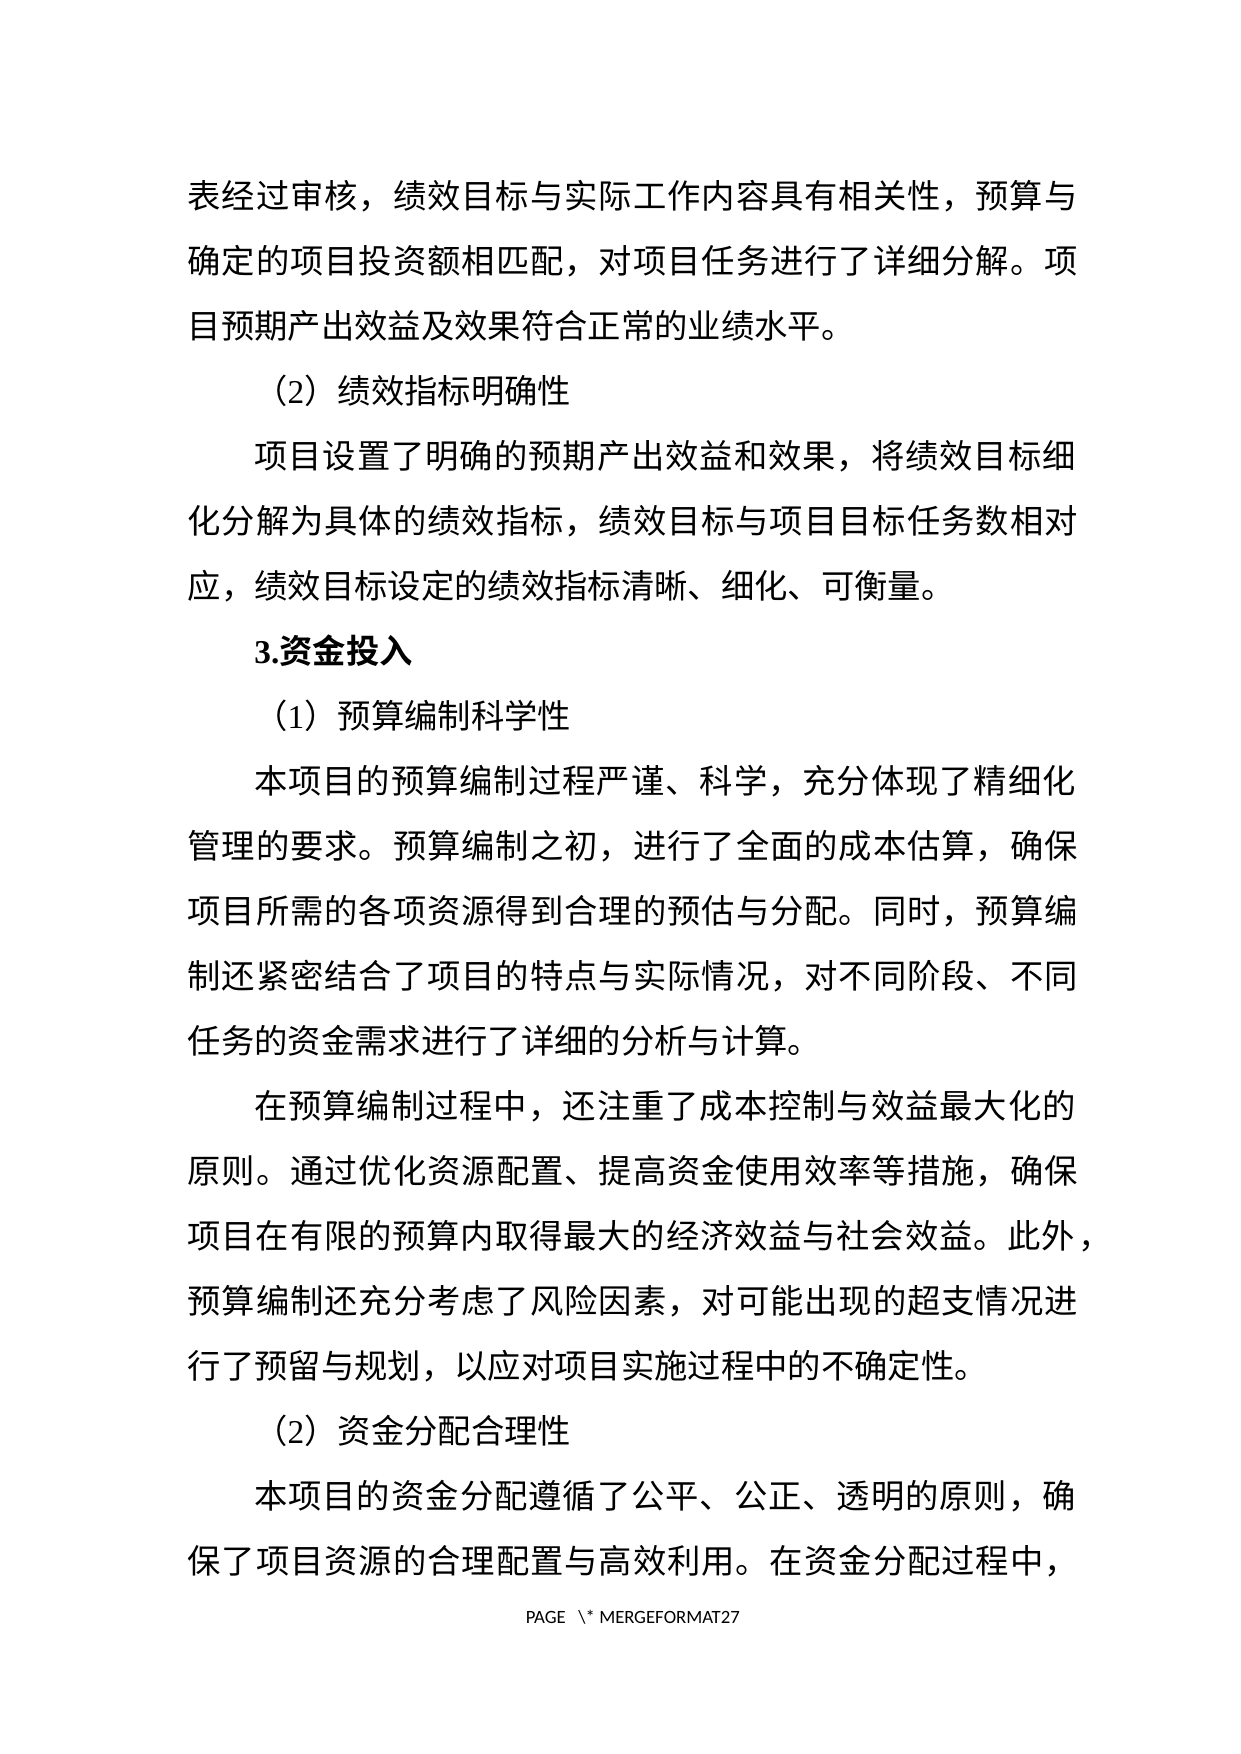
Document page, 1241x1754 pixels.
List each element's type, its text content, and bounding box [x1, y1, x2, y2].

text 3.资金投入 [187, 617, 1078, 682]
text 在预算编制过程中，还注重了成本控制与效益最大化的原则。通过优化资源配置、提高资金使用效率等措施，确保项目在有限的预算内取得最大的经济效益与社会效益。此外，预算编制还充分考虑了风险因素，对可能出现的超支情况进行了预留与规划，以应对项目实施过程中的不确定性。 [187, 1072, 1078, 1397]
text （1）预算编制科学性 [187, 682, 1078, 747]
text 本项目的预算编制过程严谨、科学，充分体现了精细化管理的要求。预算编制之初，进行了全面的成本估算，确保项目所需的各项资源得到合理的预估与分配。同时，预算编制还紧密结合了项目的特点与实际情况，对不同阶段、不同任务的资金需求进行了详细的分析与计算。 [187, 747, 1078, 1072]
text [187, 162, 1078, 357]
text （2）绩效指标明确性 [187, 357, 1078, 422]
text 项目设置了明确的预期产出效益和效果，将绩效目标细化分解为具体的绩效指标，绩效目标与项目目标任务数相对应，绩效目标设定的绩效指标清晰、细化、可衡量。 [187, 422, 1078, 617]
text （2）资金分配合理性 [187, 1397, 1078, 1462]
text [187, 1462, 1078, 1592]
